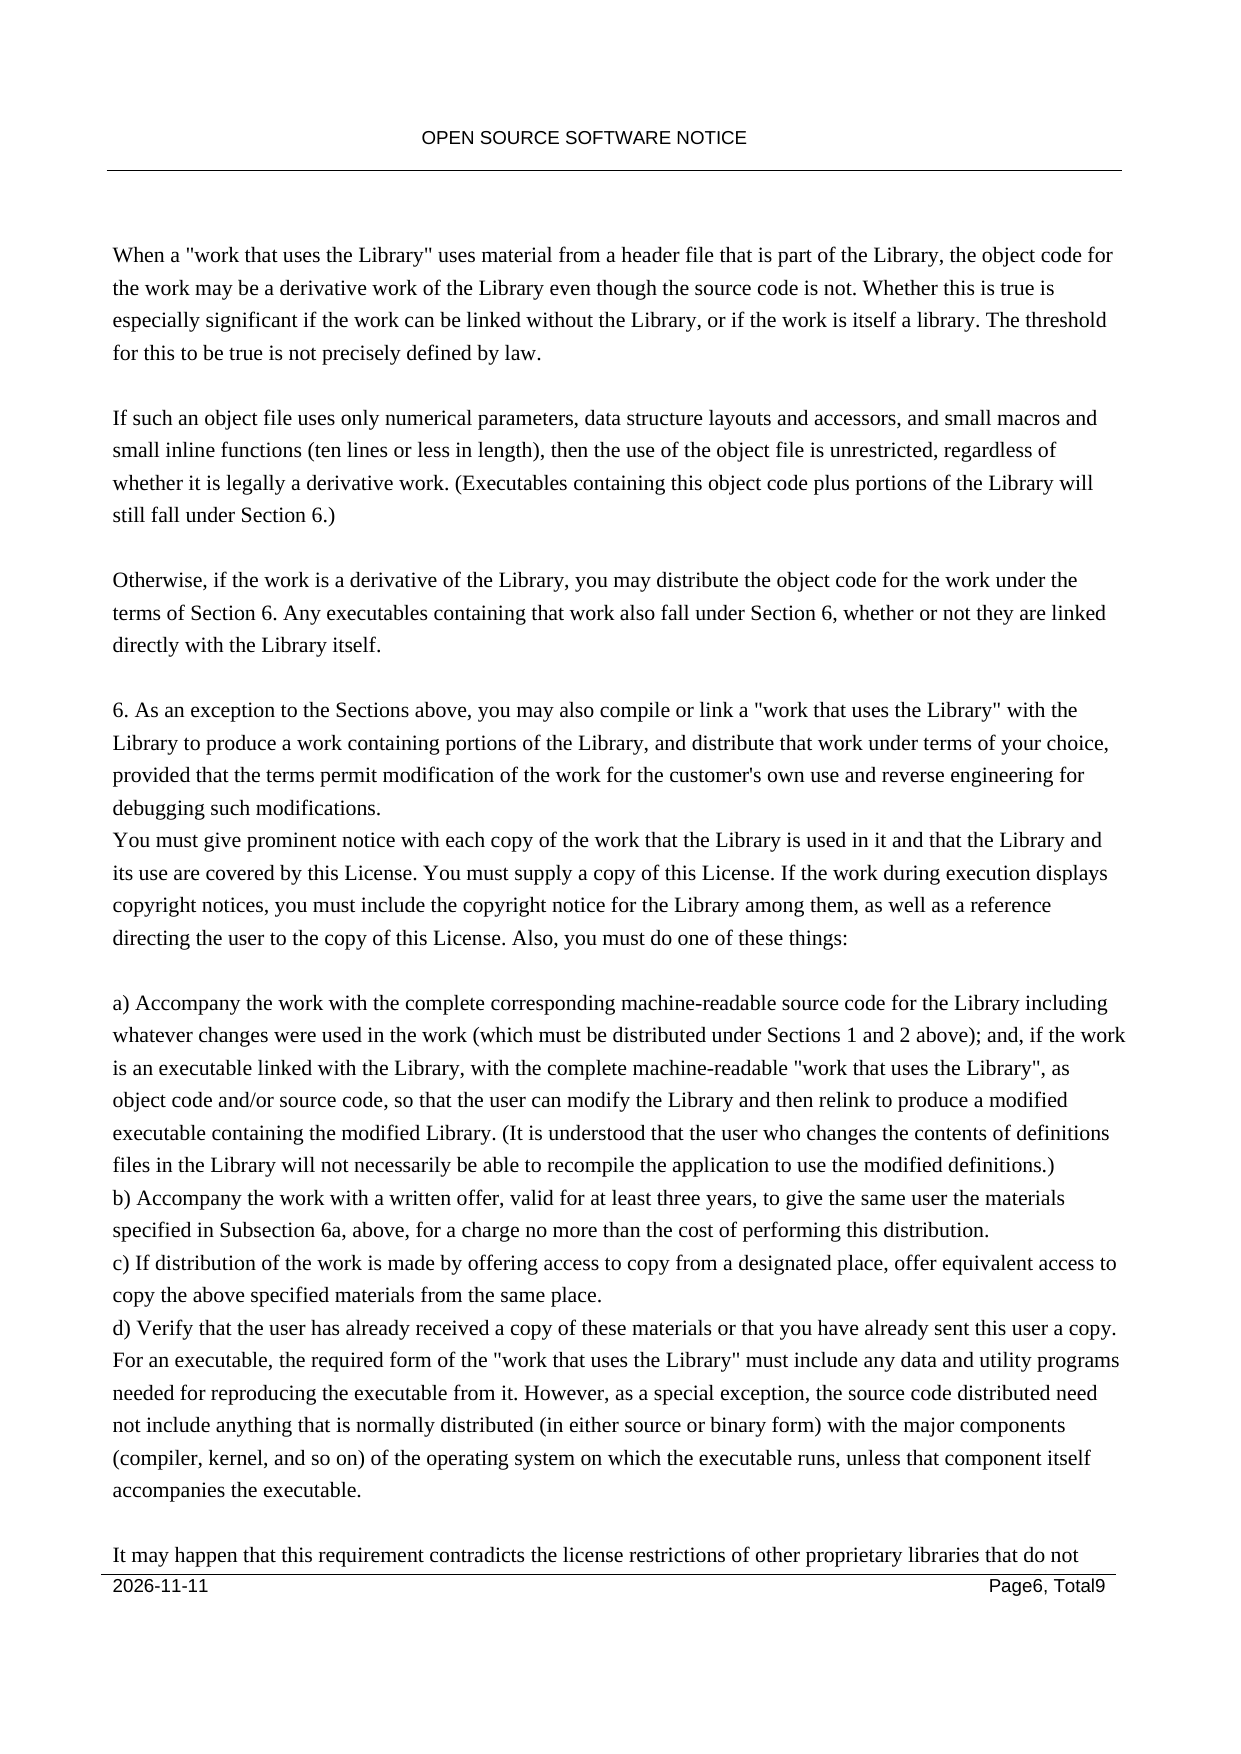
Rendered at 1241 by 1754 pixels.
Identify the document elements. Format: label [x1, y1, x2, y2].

text [112, 206, 1128, 1571]
